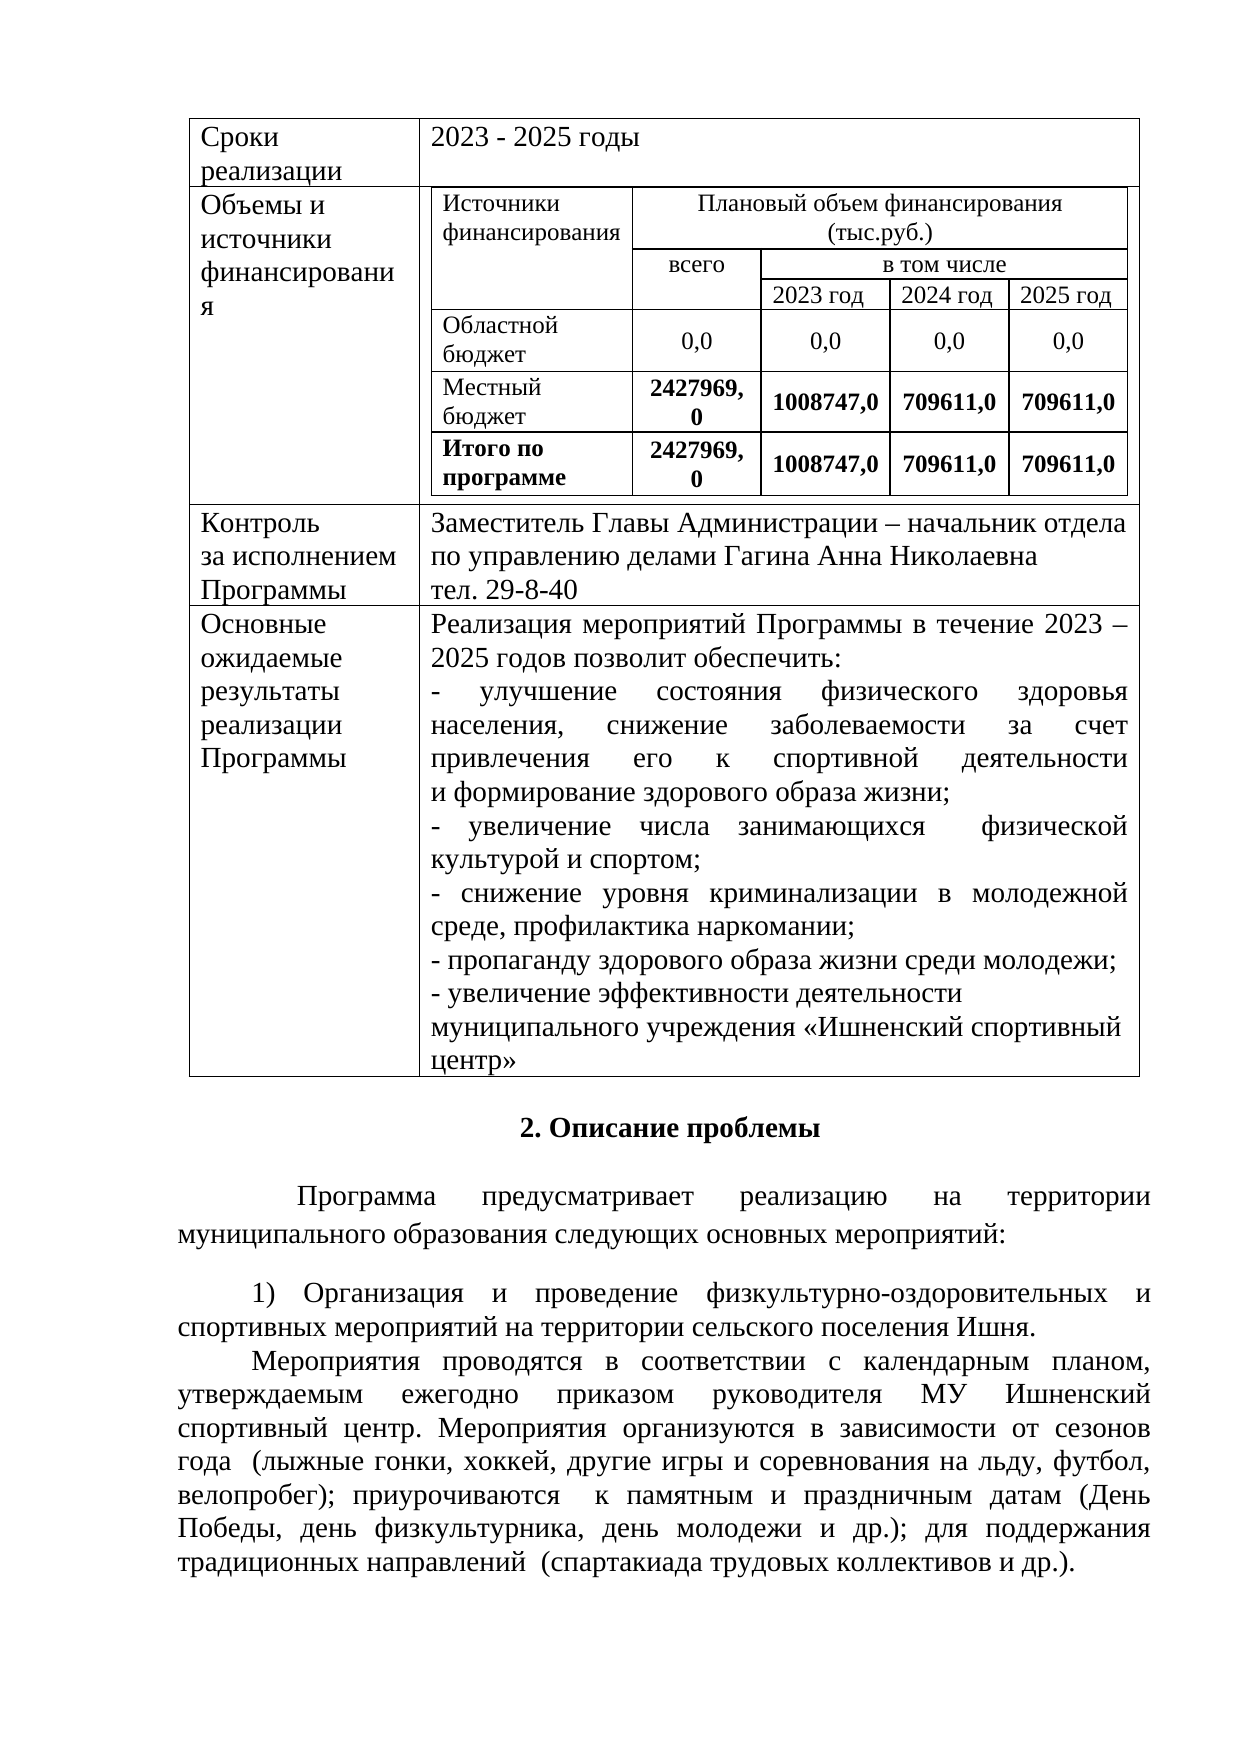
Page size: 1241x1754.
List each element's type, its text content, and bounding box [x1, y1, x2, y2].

table_cell [420, 187, 1139, 504]
text Программа предусматривает реализацию на территории муниципального образования следующих основных мероприятий: [177, 1178, 1152, 1250]
table_cell Заместитель Главы Администрации – начальник отдела по управлению делами Гагина Анна Николаевна тел. 29-8-40 [420, 505, 1139, 605]
table_cell Сроки реализации [190, 119, 419, 186]
table_cell 2023 - 2025 годы [420, 119, 1139, 186]
text Мероприятия проводятся в соответствии с календарным планом, утверждаемым ежегодно приказом руководителя МУ Ишненский спортивный центр. Мероприятия организуются в зависимости от сезонов года (лыжные гонки, хоккей, другие игры и соревнования на льду, футбол, велопробег); приурочиваются к памятным и праздничным датам (День Победы, день физкультурника, день молодежи и др.); для поддержания традиционных направлений (спартакиада трудовых коллективов и др.). [177, 1343, 1152, 1577]
table_cell Реализация мероприятий Программы в течение 2023 – 2025 годов позволит обеспечить: - улучшение состояния физического здоровья населения, снижение заболеваемости за счет привлечения его к спортивной деятельности и формирование здорового образа жизни; - увеличение числа занимающихся физической культурой и спортом; - снижение уровня криминализации в молодежной среде, профилактика наркомании; - пропаганду здорового образа жизни среди молодежи; - увеличение эффективности деятельности муниципального учреждения «Ишненский спортивный центр» [420, 606, 1139, 1076]
table_cell Контроль за исполнением Программы [190, 505, 419, 605]
text 2. Описание проблемы [177, 1111, 1163, 1144]
table_cell Основные ожидаемые результаты реализации Программы [190, 606, 419, 1076]
text 1) Организация и проведение физкультурно-оздоровительных и спортивных мероприятий на территории сельского поселения Ишня. [177, 1276, 1152, 1343]
table_cell Объемы и источники финансирования [190, 187, 419, 504]
